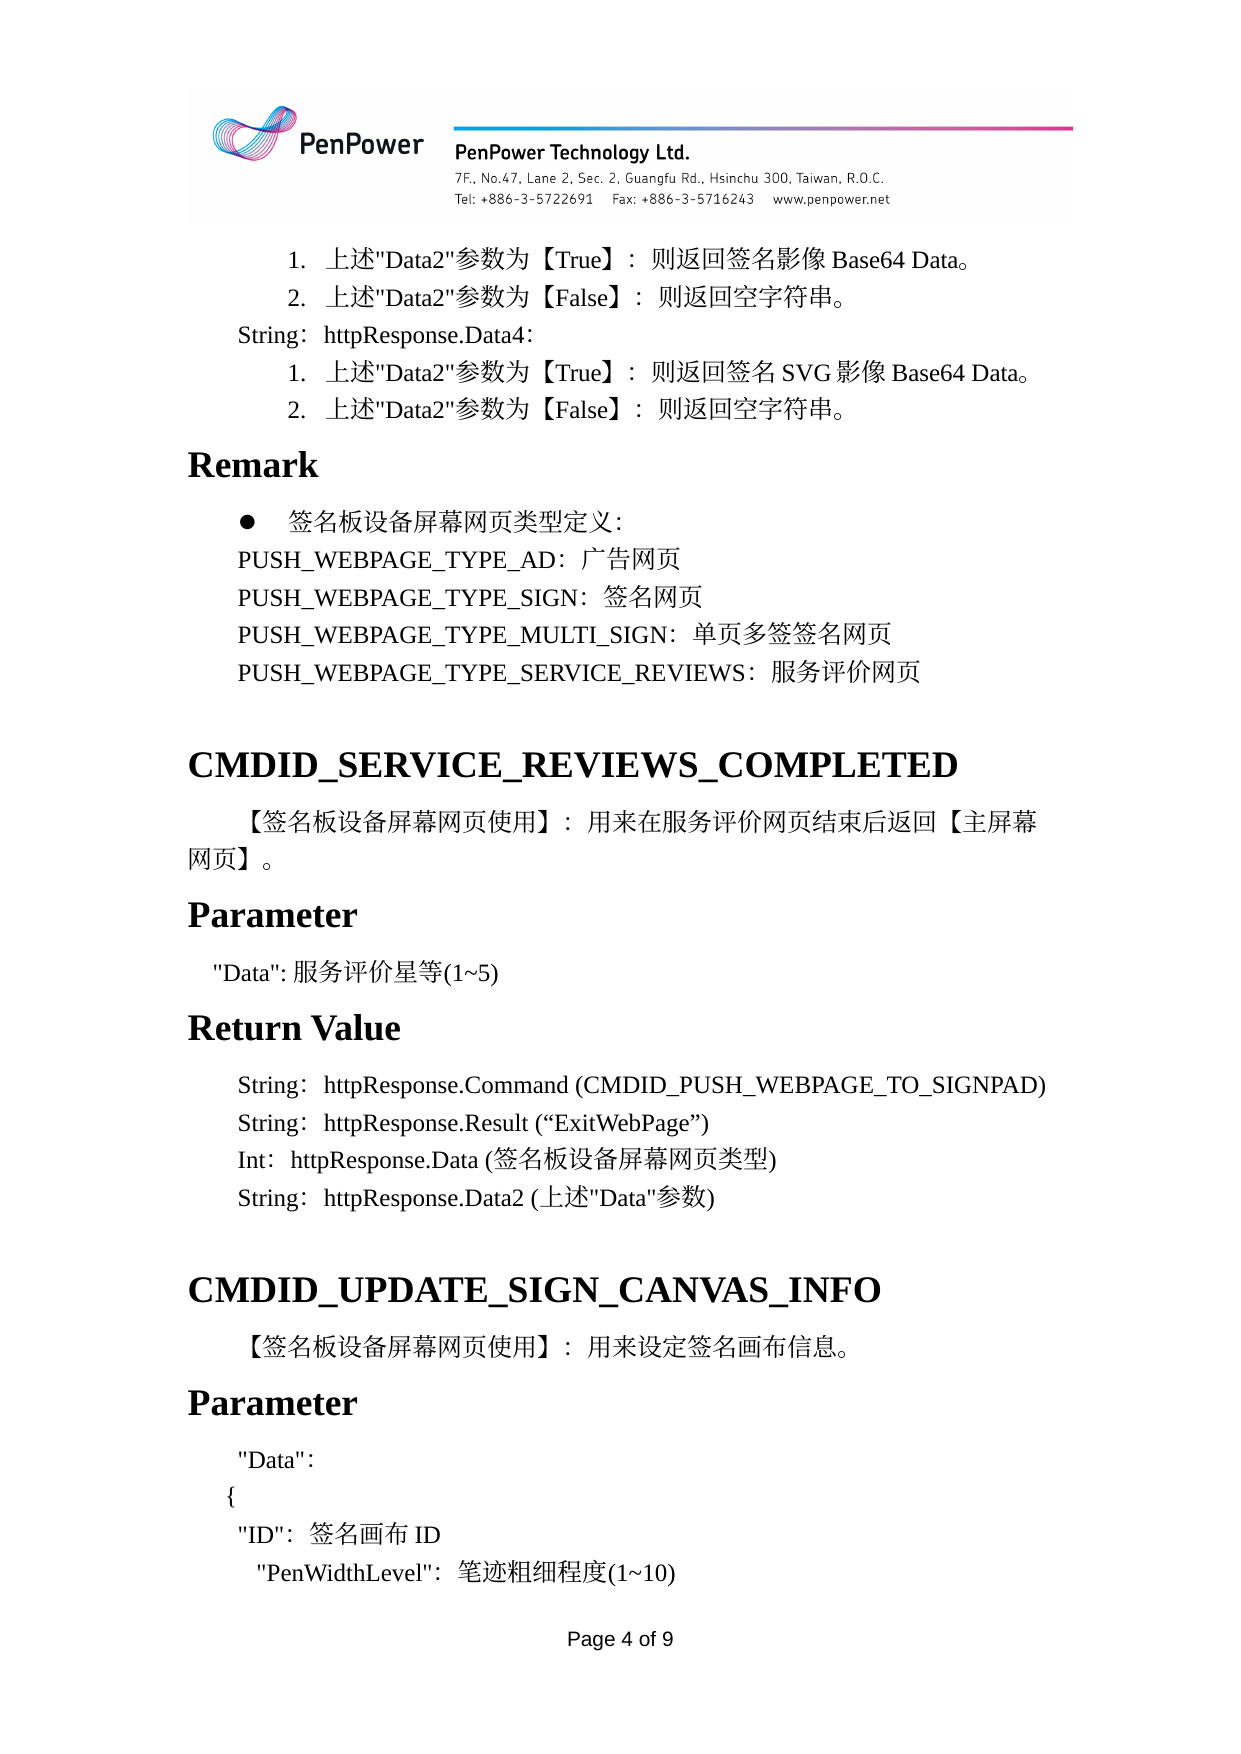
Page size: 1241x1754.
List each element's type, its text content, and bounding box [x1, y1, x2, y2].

list 上述"Data2"参数为【True】：则返回签名影像Base64 Data。 [287, 239, 1053, 277]
text String：httpResponse.Data2 (上述"Data"参数) [187, 1177, 1053, 1214]
text "PenWidthLevel"：笔迹粗细程度(1~10) [187, 1552, 1053, 1589]
text PUSH_WEBPAGE_TYPE_SIGN：签名网页 [237, 577, 1053, 614]
text Remark [187, 427, 1053, 502]
text "Data": 服务评价星等(1~5) [187, 952, 1053, 989]
text PUSH_WEBPAGE_TYPE_SERVICE_REVIEWS：服务评价网页 [237, 652, 1053, 689]
text { [187, 1477, 1053, 1514]
text Return Value [187, 989, 1053, 1064]
text 【签名板设备屏幕网页使用】：用来在服务评价网页结束后返回【主屏幕网页】。 [187, 802, 1053, 877]
text Int：httpResponse.Data (签名板设备屏幕网页类型) [187, 1139, 1053, 1177]
text String：httpResponse.Command (CMDID_PUSH_WEBPAGE_TO_SIGNPAD) [187, 1064, 1053, 1102]
text CMDID_SERVICE_REVIEWS_COMPLETED [187, 727, 1053, 802]
text Parameter [187, 1364, 1053, 1439]
text String：httpResponse.Data4： [187, 314, 1053, 352]
list 上述"Data2"参数为【True】：则返回签名SVG影像Base64 Data。 [287, 352, 1053, 389]
text CMDID_UPDATE_SIGN_CANVAS_INFO [187, 1252, 1053, 1327]
text "Data"： [187, 1439, 1053, 1477]
list 上述"Data2"参数为【False】：则返回空字符串。 [287, 389, 1053, 427]
list 上述"Data2"参数为【False】：则返回空字符串。 [287, 277, 1053, 314]
text PUSH_WEBPAGE_TYPE_AD：广告网页 [237, 539, 1053, 577]
text String：httpResponse.Result (“ExitWebPage”) [187, 1102, 1053, 1139]
text PUSH_WEBPAGE_TYPE_MULTI_SIGN：单页多签签名网页 [237, 614, 1053, 652]
text Parameter [187, 877, 1053, 952]
picture [187, 88, 1074, 225]
text 【签名板设备屏幕网页使用】：用来设定签名画布信息。 [187, 1327, 1053, 1364]
list 签名板设备屏幕网页类型定义： [238, 502, 1053, 539]
text "ID"：签名画布ID [187, 1514, 1053, 1552]
